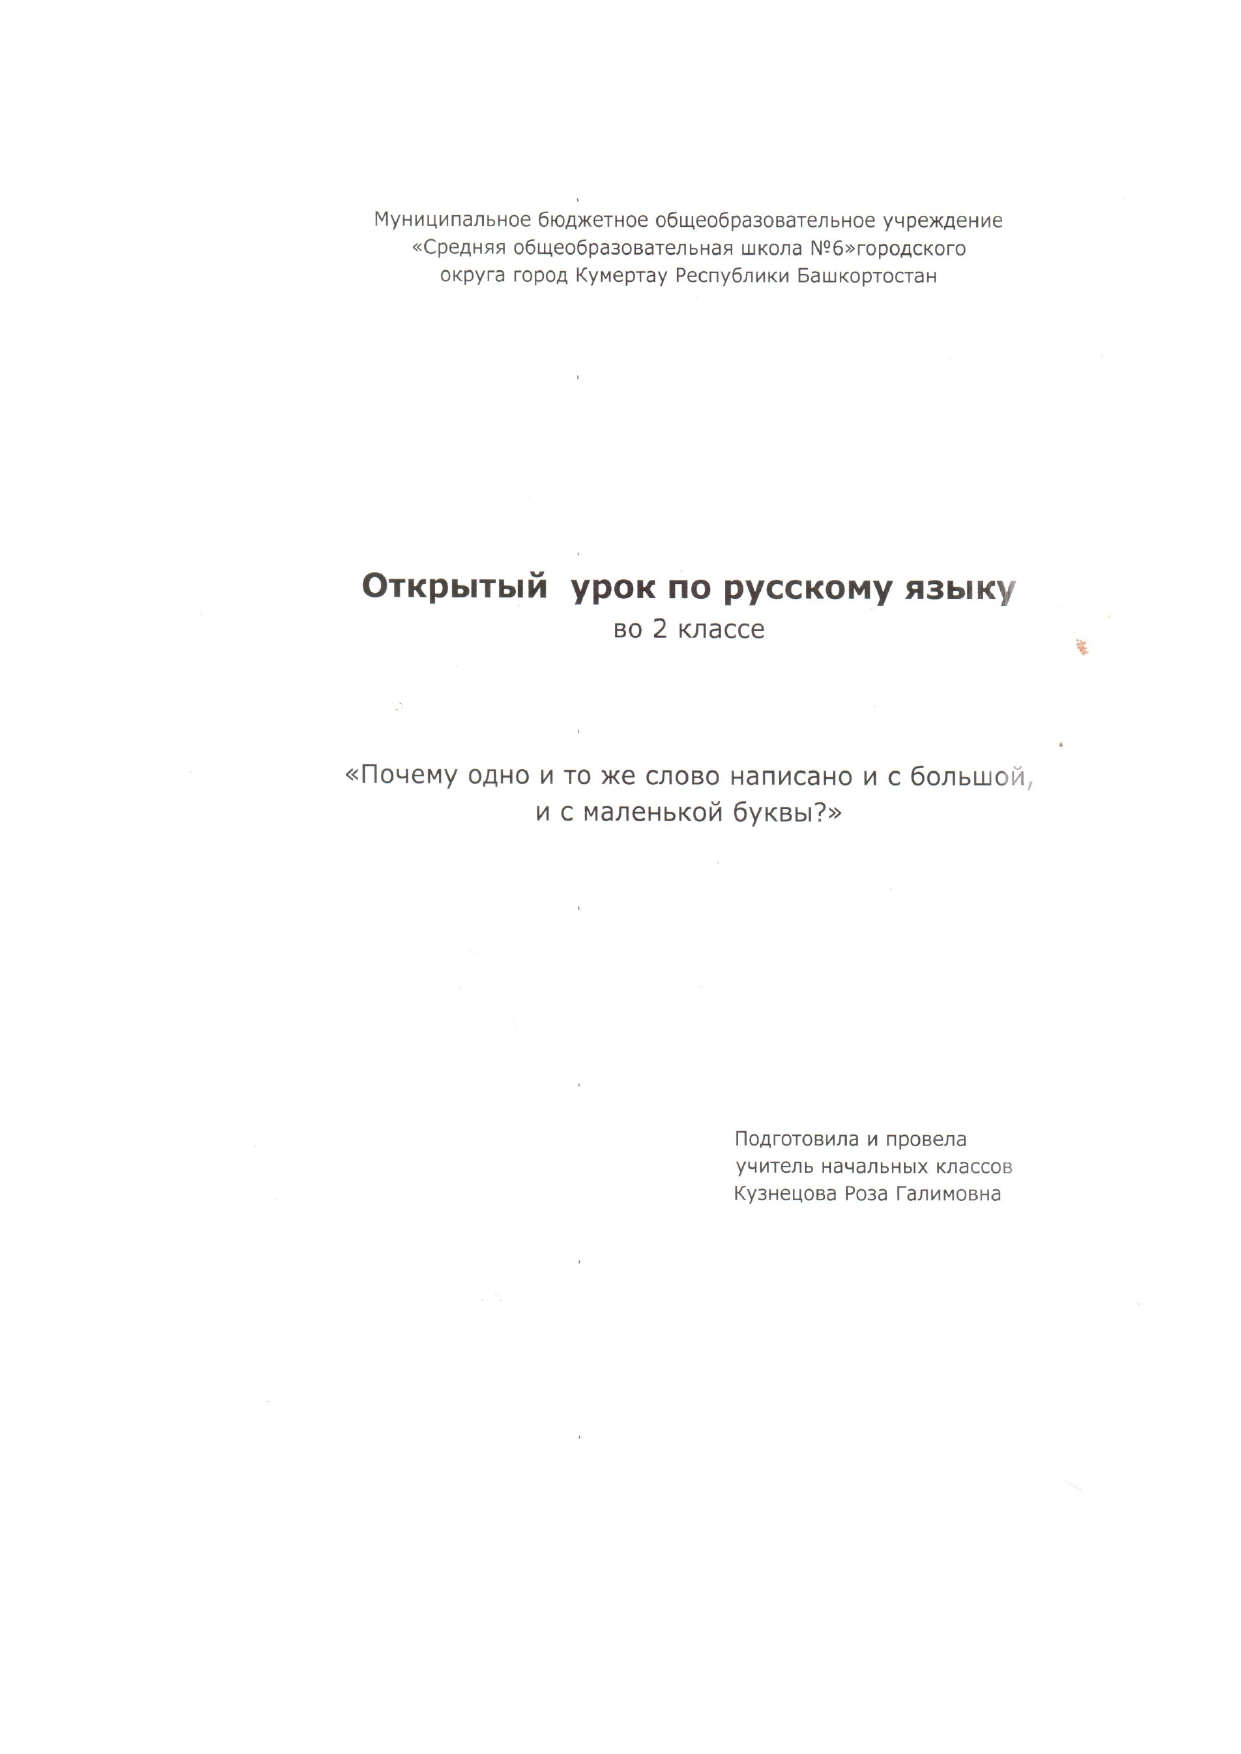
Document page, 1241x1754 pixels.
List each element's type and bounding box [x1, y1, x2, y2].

picture [177, 118, 1152, 1503]
